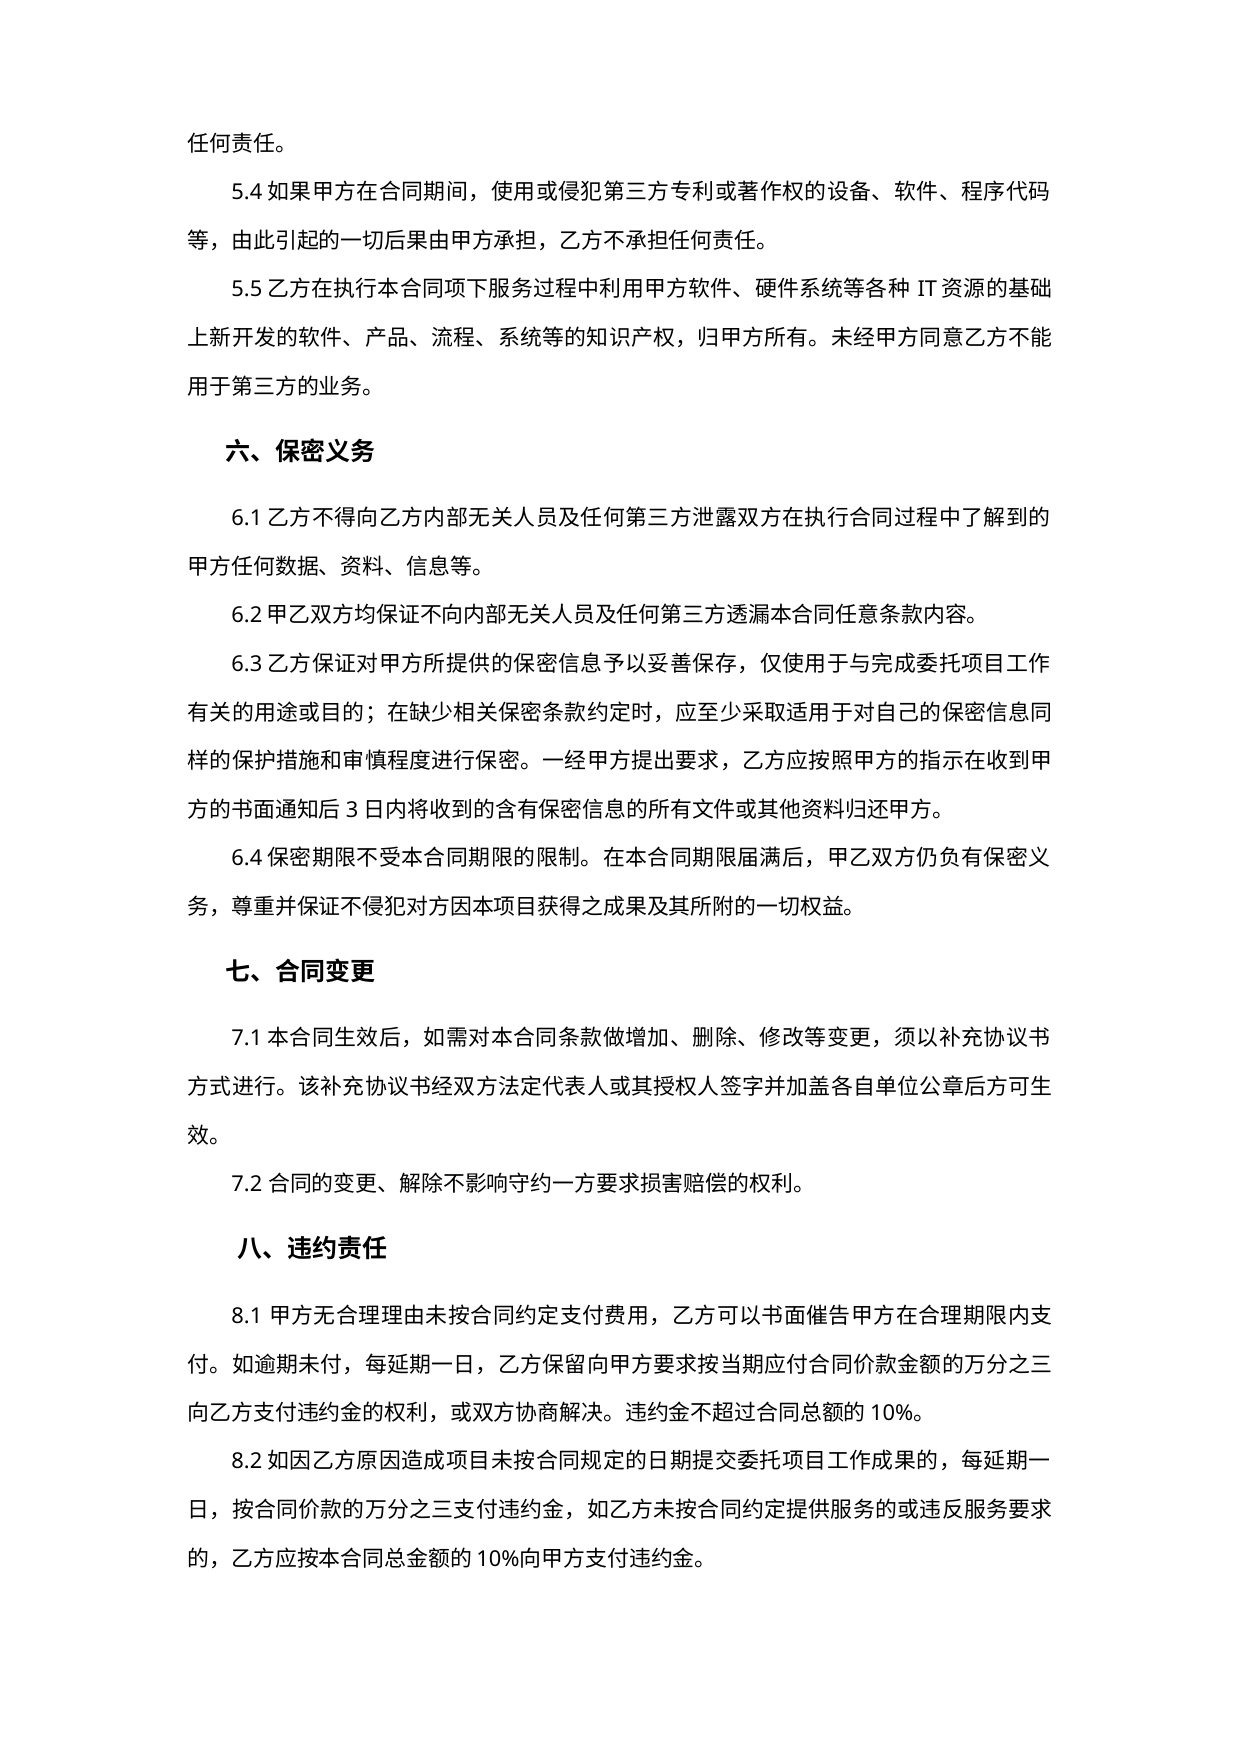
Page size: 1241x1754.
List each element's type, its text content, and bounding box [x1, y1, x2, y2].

text 5.5乙方在执行本合同项下服务过程中利用甲方软件、硬件系统等各种IT资源的基础上新开发的软件、产品、流程、系统等的知识产权，归甲方所有。未经甲方同意乙方不能用于第三方的业务。 [187, 271, 1053, 401]
text 6.2甲乙双方均保证不向内部无关人员及任何第三方透漏本合同任意条款内容。 [187, 597, 1053, 629]
text 7.1本合同生效后，如需对本合同条款做增加、删除、修改等变更，须以补充协议书方式进行。该补充协议书经双方法定代表人或其授权人签字并加盖各自单位公章后方可生效。 [187, 1020, 1053, 1150]
text 7.2 合同的变更、解除不影响守约一方要求损害赔偿的权利。 [187, 1166, 1053, 1198]
text 六、保密义务 [187, 417, 1053, 482]
text 八、违约责任 [187, 1214, 1053, 1279]
text 8.1 甲方无合理理由未按合同约定支付费用，乙方可以书面催告甲方在合理期限内支付。如逾期未付，每延期一日，乙方保留向甲方要求按当期应付合同价款金额的万分之三向乙方支付违约金的权利，或双方协商解决。违约金不超过合同总额的10%。 [187, 1297, 1053, 1427]
text 6.4保密期限不受本合同期限的限制。在本合同期限届满后，甲乙双方仍负有保密义务，尊重并保证不侵犯对方因本项目获得之成果及其所附的一切权益。 [187, 840, 1053, 921]
text 6.1乙方不得向乙方内部无关人员及任何第三方泄露双方在执行合同过程中了解到的甲方任何数据、资料、信息等。 [187, 500, 1053, 581]
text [187, 126, 1053, 158]
text 七、合同变更 [187, 937, 1053, 1002]
text 8.2如因乙方原因造成项目未按合同规定的日期提交委托项目工作成果的，每延期一日，按合同价款的万分之三支付违约金，如乙方未按合同约定提供服务的或违反服务要求的，乙方应按本合同总金额的10%向甲方支付违约金。 [187, 1443, 1053, 1573]
text 6.3乙方保证对甲方所提供的保密信息予以妥善保存，仅使用于与完成委托项目工作有关的用途或目的；在缺少相关保密条款约定时，应至少采取适用于对自己的保密信息同样的保护措施和审慎程度进行保密。一经甲方提出要求，乙方应按照甲方的指示在收到甲方的书面通知后 3 日内将收到的含有保密信息的所有文件或其他资料归还甲方。 [187, 645, 1053, 824]
text 5.4如果甲方在合同期间，使用或侵犯第三方专利或著作权的设备、软件、程序代码等，由此引起的一切后果由甲方承担，乙方不承担任何责任。 [187, 174, 1053, 255]
